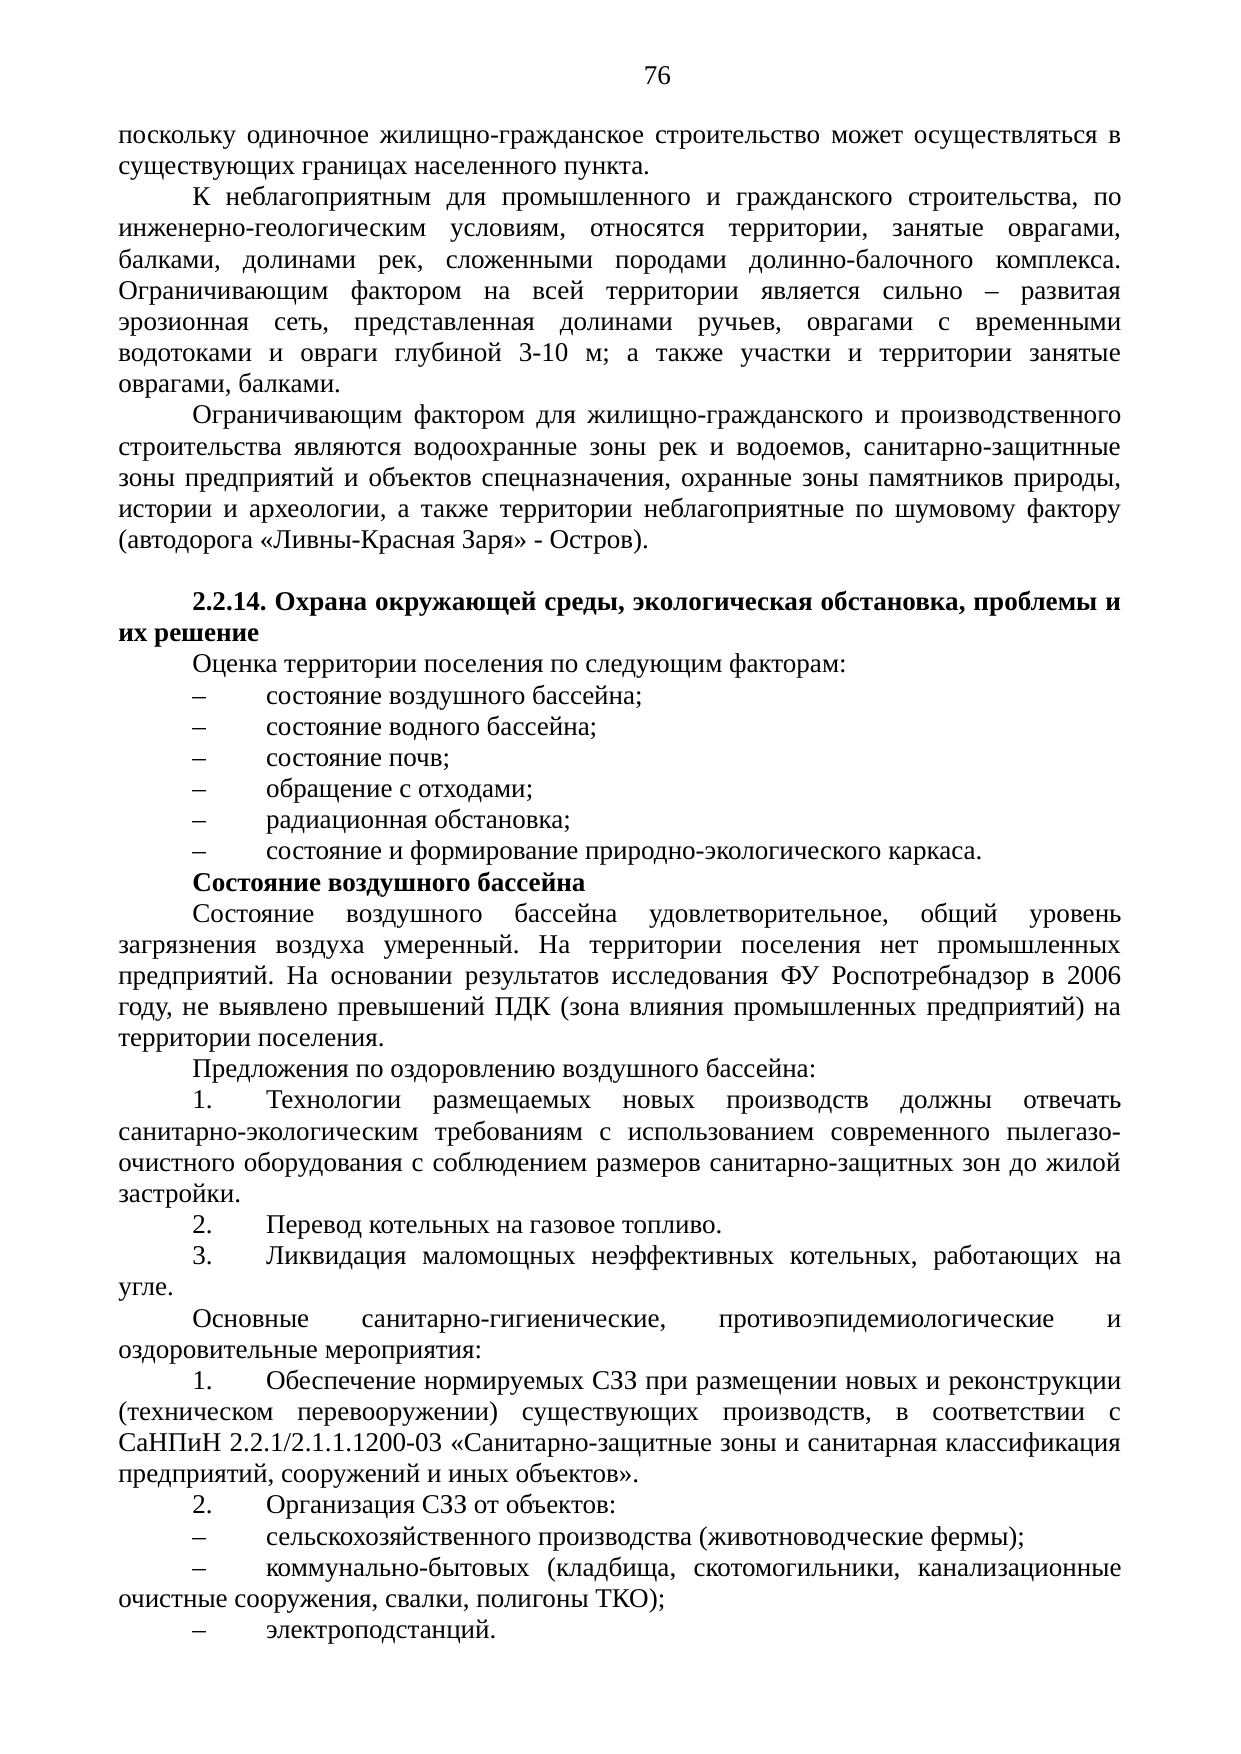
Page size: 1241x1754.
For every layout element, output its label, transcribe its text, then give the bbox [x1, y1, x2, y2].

list Обеспечение нормируемых СЗЗ при размещении новых и реконструкции (техническом перевооружении) существующих производств, в соответствии с СаНПиН 2.2.1/2.1.1.1200-03 «Санитарно-защитные зоны и санитарная классификация предприятий, сооружений и иных объектов». [118, 1364, 1122, 1488]
list радиационная обстановка; [118, 803, 1122, 834]
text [118, 118, 1122, 180]
list состояние воздушного бассейна; [118, 679, 1122, 710]
list Перевод котельных на газовое топливо. [118, 1208, 1122, 1239]
list коммунально-бытовых (кладбища, скотомогильники, канализационные очистные сооружения, свалки, полигоны ТКО); [118, 1551, 1122, 1613]
text Состояние воздушного бассейна [118, 866, 1122, 897]
text 2.2.14. Охрана окружающей среды, экологическая обстановка, проблемы и их решение [118, 585, 1122, 648]
list состояние почв; [118, 741, 1122, 772]
list состояние и формирование природно-экологического каркаса. [118, 834, 1122, 866]
text Состояние воздушного бассейна удовлетворительное, общий уровень загрязнения воздуха умеренный. На территории поселения нет промышленных предприятий. На основании результатов исследования ФУ Роспотребнадзор в 2006 году, не выявлено превышений ПДК (зона влияния промышленных предприятий) на территории поселения. [118, 897, 1122, 1052]
text Предложения по оздоровлению воздушного бассейна: [118, 1052, 1122, 1084]
text Ограничивающим фактором для жилищно-гражданского и производственного строительства являются водоохранные зоны рек и водоемов, санитарно-защитнные зоны предприятий и объектов спецназначения, охранные зоны памятников природы, истории и археологии, а также территории неблагоприятные по шумовому фактору (автодорога «Ливны-Красная Заря» - Остров). [118, 398, 1122, 554]
list электроподстанций. [118, 1613, 1122, 1644]
list Технологии размещаемых новых производств должны отвечать санитарно-экологическим требованиям с использованием современного пылегазо-очистного оборудования с соблюдением размеров санитарно-защитных зон до жилой застройки. [118, 1084, 1122, 1208]
list Ликвидация маломощных неэффективных котельных, работающих на угле. [118, 1239, 1122, 1302]
text Основные санитарно-гигиенические, противоэпидемиологические и оздоровительные мероприятия: [118, 1302, 1122, 1364]
text Оценка территории поселения по следующим факторам: [118, 648, 1122, 679]
list состояние водного бассейна; [118, 710, 1122, 741]
list сельскохозяйственного производства (животноводческие фермы); [118, 1520, 1122, 1551]
text К неблагоприятным для промышленного и гражданского строительства, по инженерно-геологическим условиям, относятся территории, занятые оврагами, балками, долинами рек, сложенными породами долинно-балочного комплекса. Ограничивающим фактором на всей территории является сильно – развитая эрозионная сеть, представленная долинами ручьев, оврагами с временными водотоками и овраги глубиной 3-10 м; а также участки и территории занятые оврагами, балками. [118, 180, 1122, 398]
list Организация СЗЗ от объектов: [118, 1488, 1122, 1520]
list обращение с отходами; [118, 772, 1122, 803]
